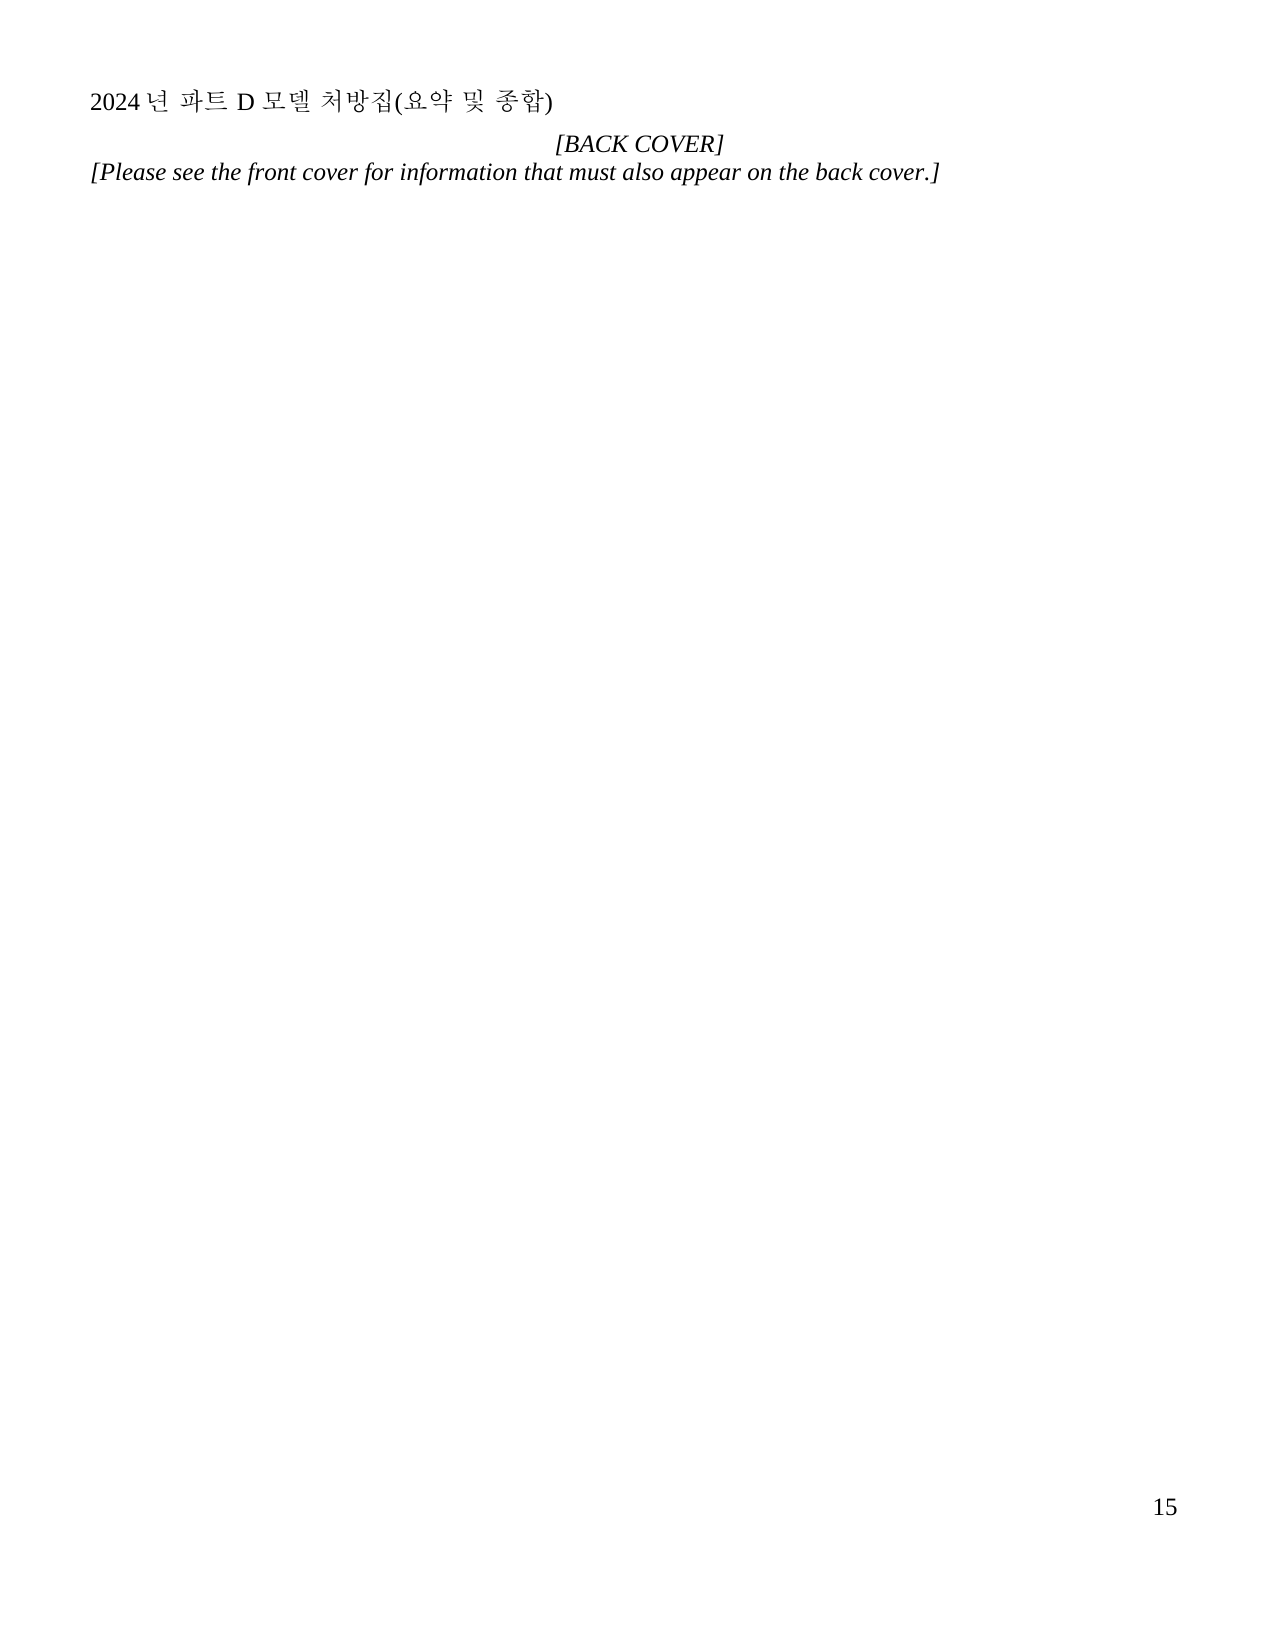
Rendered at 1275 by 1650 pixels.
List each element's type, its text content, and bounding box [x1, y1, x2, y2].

text [BACK COVER] [90, 129, 1185, 157]
text [Please see the front cover for information that must also appear on the back cover.] [90, 157, 1185, 186]
